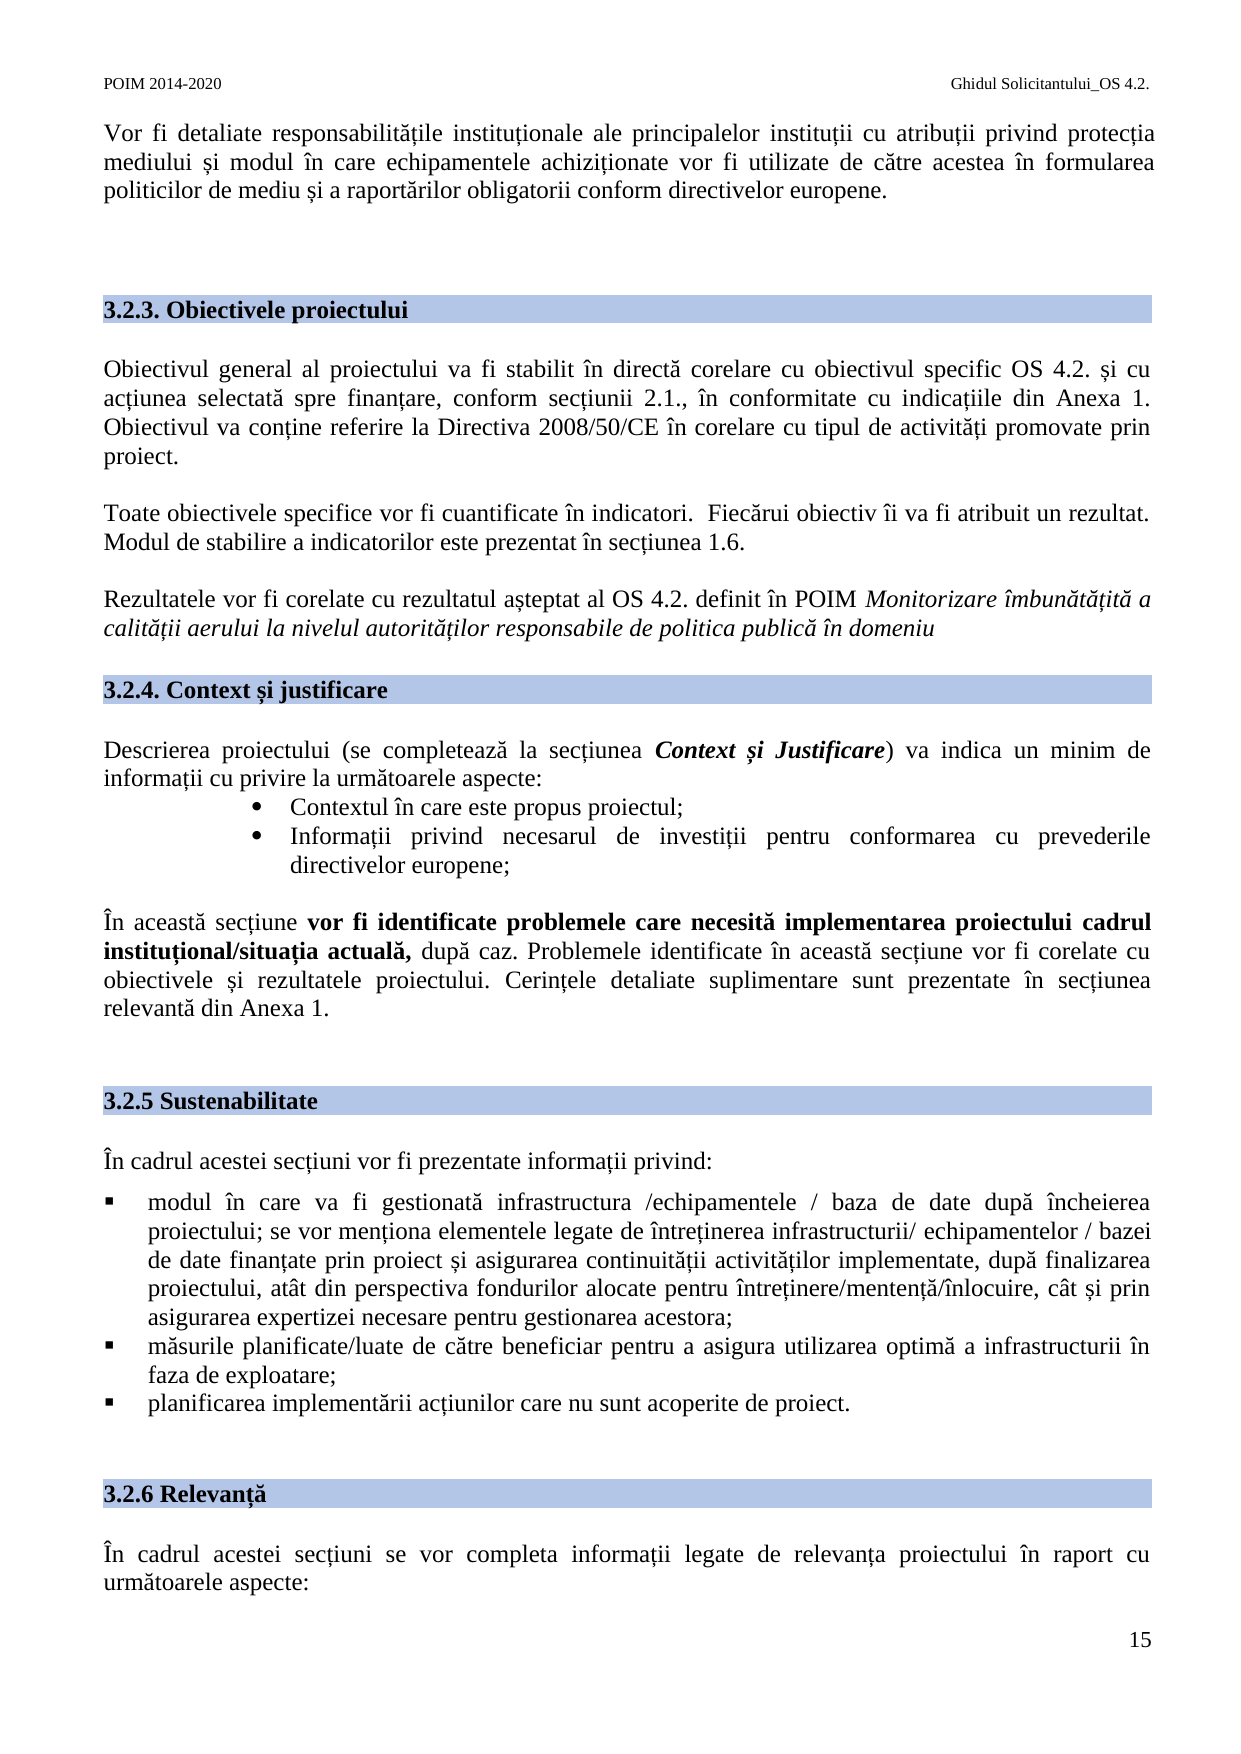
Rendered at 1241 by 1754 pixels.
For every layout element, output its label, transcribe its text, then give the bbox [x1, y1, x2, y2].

text Vor fi detaliate responsabilitățile instituționale ale principalelor instituții cu atribuții privind protecția mediului și modul în care echipamentele achiziționate vor fi utilizate de către acestea în formularea politicilor de mediu și a raportărilor obligatorii conform directivelor europene. [103, 118, 1157, 204]
subtitle 3.2.3. Obiectivele proiectului [103, 295, 1152, 323]
text În această secțiune vor fi identificate problemele care necesită implementarea proiectului cadrul instituțional/situația actuală, după caz. Problemele identificate în această secțiune vor fi corelate cu obiectivele și rezultatele proiectului. Cerințele detaliate suplimentare sunt prezentate în secțiunea relevantă din Anexa 1. [103, 907, 1152, 1022]
list modul în care va fi gestionată infrastructura /echipamentele / baza de date după încheierea proiectului; se vor menționa elementele legate de întreținerea infrastructurii/ echipamentelor / bazei de date finanțate prin proiect și asigurarea continuității activităților implementate, după finalizarea proiectului, atât din perspectiva fondurilor alocate pentru întreținere/mentență/înlocuire, cât și prin asigurarea expertizei necesare pentru gestionarea acestora; [103, 1187, 1152, 1331]
text Obiectivul general al proiectului va fi stabilit în directă corelare cu obiectivul specific OS 4.2. și cu acțiunea selectată spre finanțare, conform secțiunii 2.1., în conformitate cu indicațiile din Anexa 1. Obiectivul va conține referire la Directiva 2008/50/CE în corelare cu tipul de activități promovate prin proiect. [103, 354, 1152, 469]
text În cadrul acestei secțiuni se vor completa informații legate de relevanța proiectului în raport cu următoarele aspecte: [103, 1539, 1152, 1596]
subtitle 3.2.4. Context și justificare [103, 675, 1152, 704]
list Informații privind necesarul de investiții pentru conformarea cu prevederile directivelor europene; [252, 821, 1152, 878]
list Contextul în care este propus proiectul; [252, 792, 1152, 821]
subtitle 3.2.5 Sustenabilitate [103, 1086, 1152, 1115]
list măsurile planificate/luate de către beneficiar pentru a asigura utilizarea optimă a infrastructurii în faza de exploatare; [103, 1331, 1152, 1388]
list planificarea implementării acțiunilor care nu sunt acoperite de proiect. [103, 1388, 1152, 1417]
text Descrierea proiectului (se completează la secțiunea Context și Justificare) va indica un minim de informații cu privire la următoarele aspecte: [103, 735, 1152, 792]
text Toate obiectivele specifice vor fi cuantificate în indicatori. Fiecărui obiectiv îi va fi atribuit un rezultat. Modul de stabilire a indicatorilor este prezentat în secțiunea 1.6. [103, 498, 1152, 556]
subtitle 3.2.6 Relevanță [103, 1479, 1152, 1508]
text Rezultatele vor fi corelate cu rezultatul așteptat al OS 4.2. definit în POIM Monitorizare îmbunătățită a calității aerului la nivelul autorităților responsabile de politica publică în domeniu [103, 584, 1152, 642]
text În cadrul acestei secțiuni vor fi prezentate informații privind: [103, 1146, 1152, 1175]
